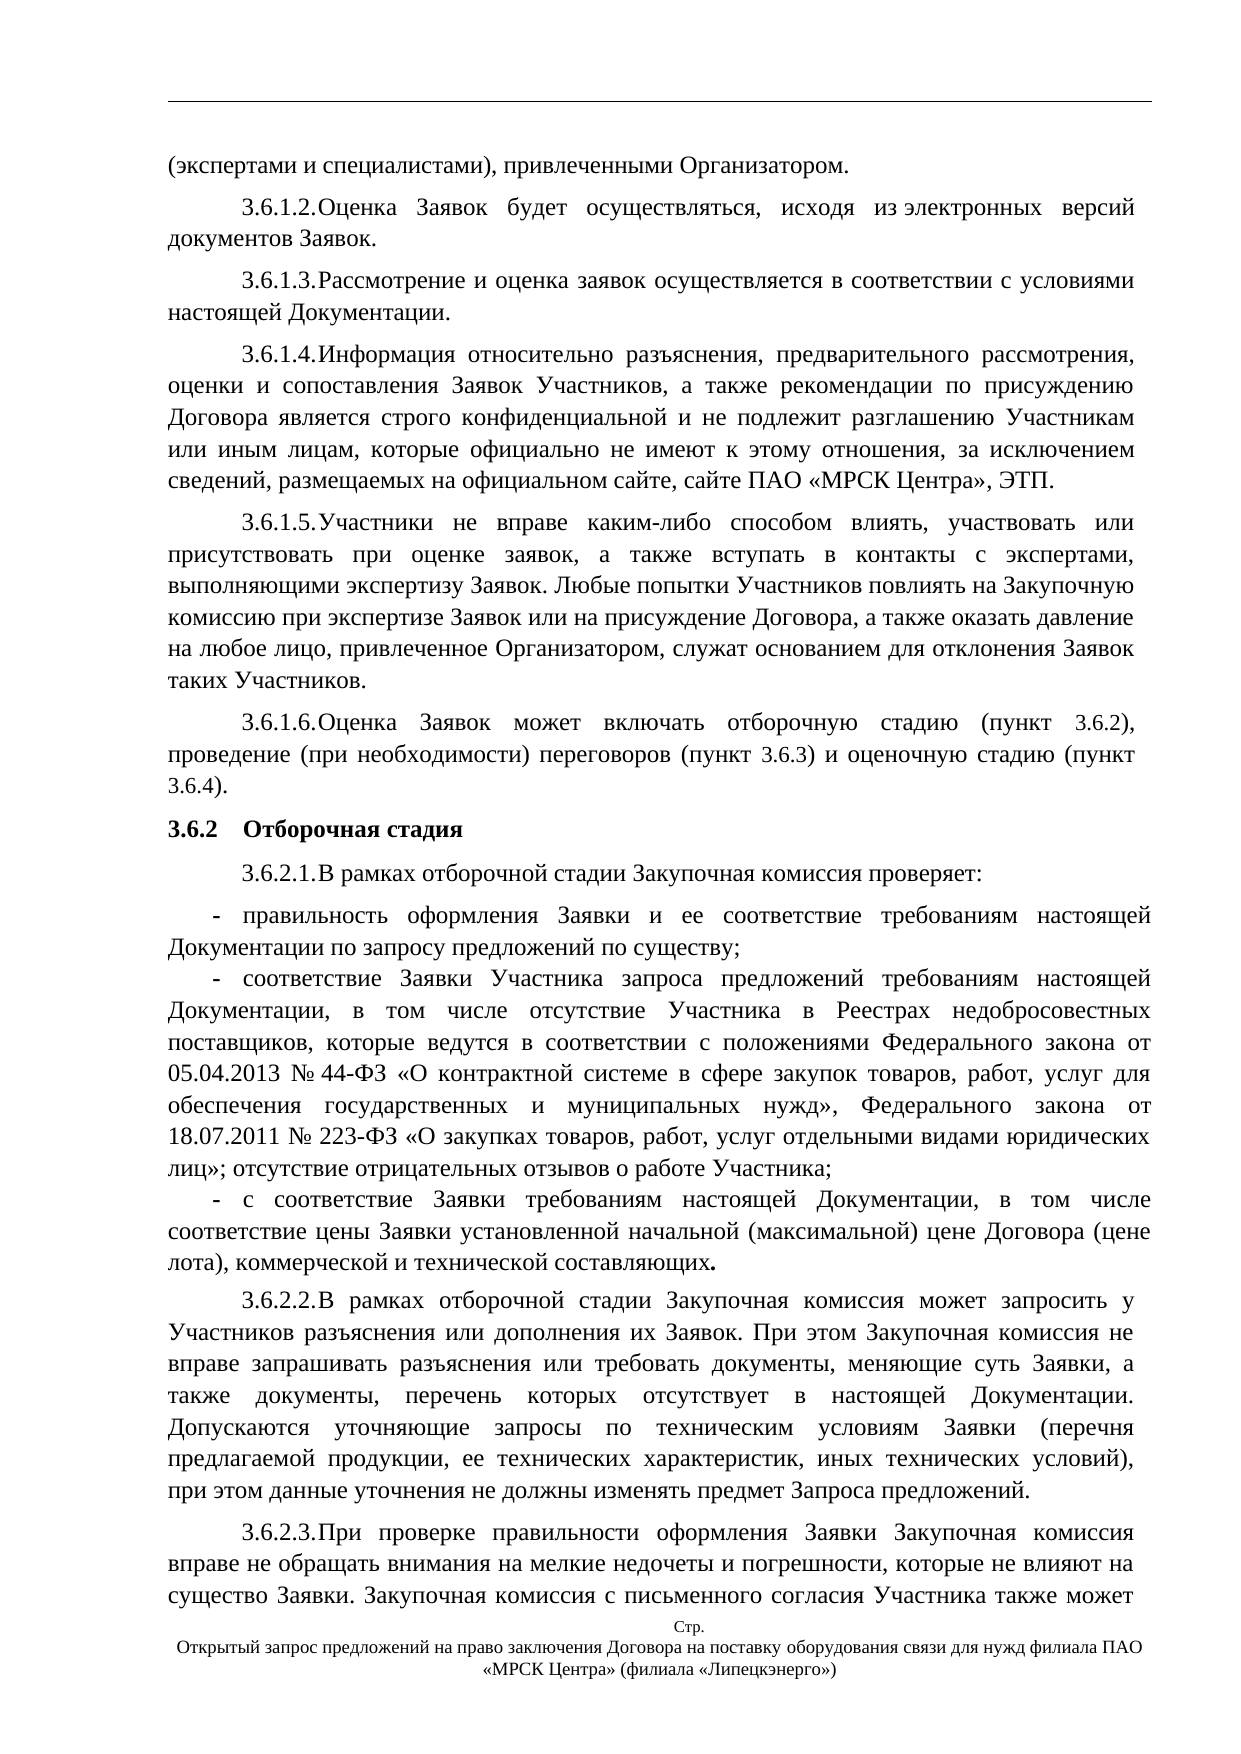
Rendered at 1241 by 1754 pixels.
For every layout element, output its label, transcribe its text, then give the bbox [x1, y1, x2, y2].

list В рамках отборочной стадии Закупочная комиссия может запросить у Участников разъяснения или дополнения их Заявок. При этом Закупочная комиссия не вправе запрашивать разъяснения или требовать документы, меняющие суть Заявки, а также документы, перечень которых отсутствует в настоящей Документации. Допускаются уточняющие запросы по техническим условиям Заявки (перечня предлагаемой продукции, ее технических характеристик, иных технических условий), при этом данные уточнения не должны изменять предмет Запроса предложений. [168, 1285, 1135, 1503]
list Участники не вправе каким-либо способом влиять, участвовать или присутствовать при оценке заявок, а также вступать в контакты с экспертами, выполняющими экспертизу Заявок. Любые попытки Участников повлиять на Закупочную комиссию при экспертизе Заявок или на присуждение Договора, а также оказать давление на любое лицо, привлеченное Организатором, служат основанием для отклонения Заявок таких Участников. [168, 507, 1135, 694]
list Информация относительно разъяснения, предварительного рассмотрения, оценки и сопоставления Заявок Участников, а также рекомендации по присуждению Договора является строго конфиденциальной и не подлежит разглашению Участникам или иным лицам, которые официально не имеют к этому отношения, за исключением сведений, размещаемых на официальном сайте, сайте ПАО «МРСК Центра», ЭТП. [168, 339, 1135, 494]
list с соответствие Заявки требованиям настоящей Документации, в том числе соответствие цены Заявки установленной начальной (максимальной) цене Договора (цене лота), коммерческой и технической составляющих. [168, 1184, 1152, 1276]
list В рамках отборочной стадии Закупочная комиссия проверяет: [168, 858, 1135, 887]
list Оценка Заявок может включать отборочную стадию (пункт 3.6.2), проведение (при необходимости) переговоров (пункт 3.6.3) и оценочную стадию (пункт 3.6.4). [168, 707, 1135, 799]
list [168, 150, 1135, 179]
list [168, 1517, 1135, 1608]
list Оценка Заявок будет осуществляться, исходя из электронных версий документов Заявок. [168, 192, 1135, 252]
list правильность оформления Заявки и ее соответствие требованиям настоящей Документации по запросу предложений по существу; [168, 900, 1152, 961]
list соответствие Заявки Участника запроса предложений требованиям настоящей Документации, в том числе отсутствие Участника в Реестрах недобросовестных поставщиков, которые ведутся в соответствии с положениями Федерального закона от 05.04.2013 № 44-ФЗ «О контрактной системе в сфере закупок товаров, работ, услуг для обеспечения государственных и муниципальных нужд», Федерального закона от 18.07.2011 № 223-ФЗ «О закупках товаров, работ, услуг отдельными видами юридических лиц»; отсутствие отрицательных отзывов о работе Участника; [168, 963, 1152, 1182]
list Рассмотрение и оценка заявок осуществляется в соответствии с условиями настоящей Документации. [168, 266, 1135, 326]
subtitle Отборочная стадия [168, 814, 1152, 843]
